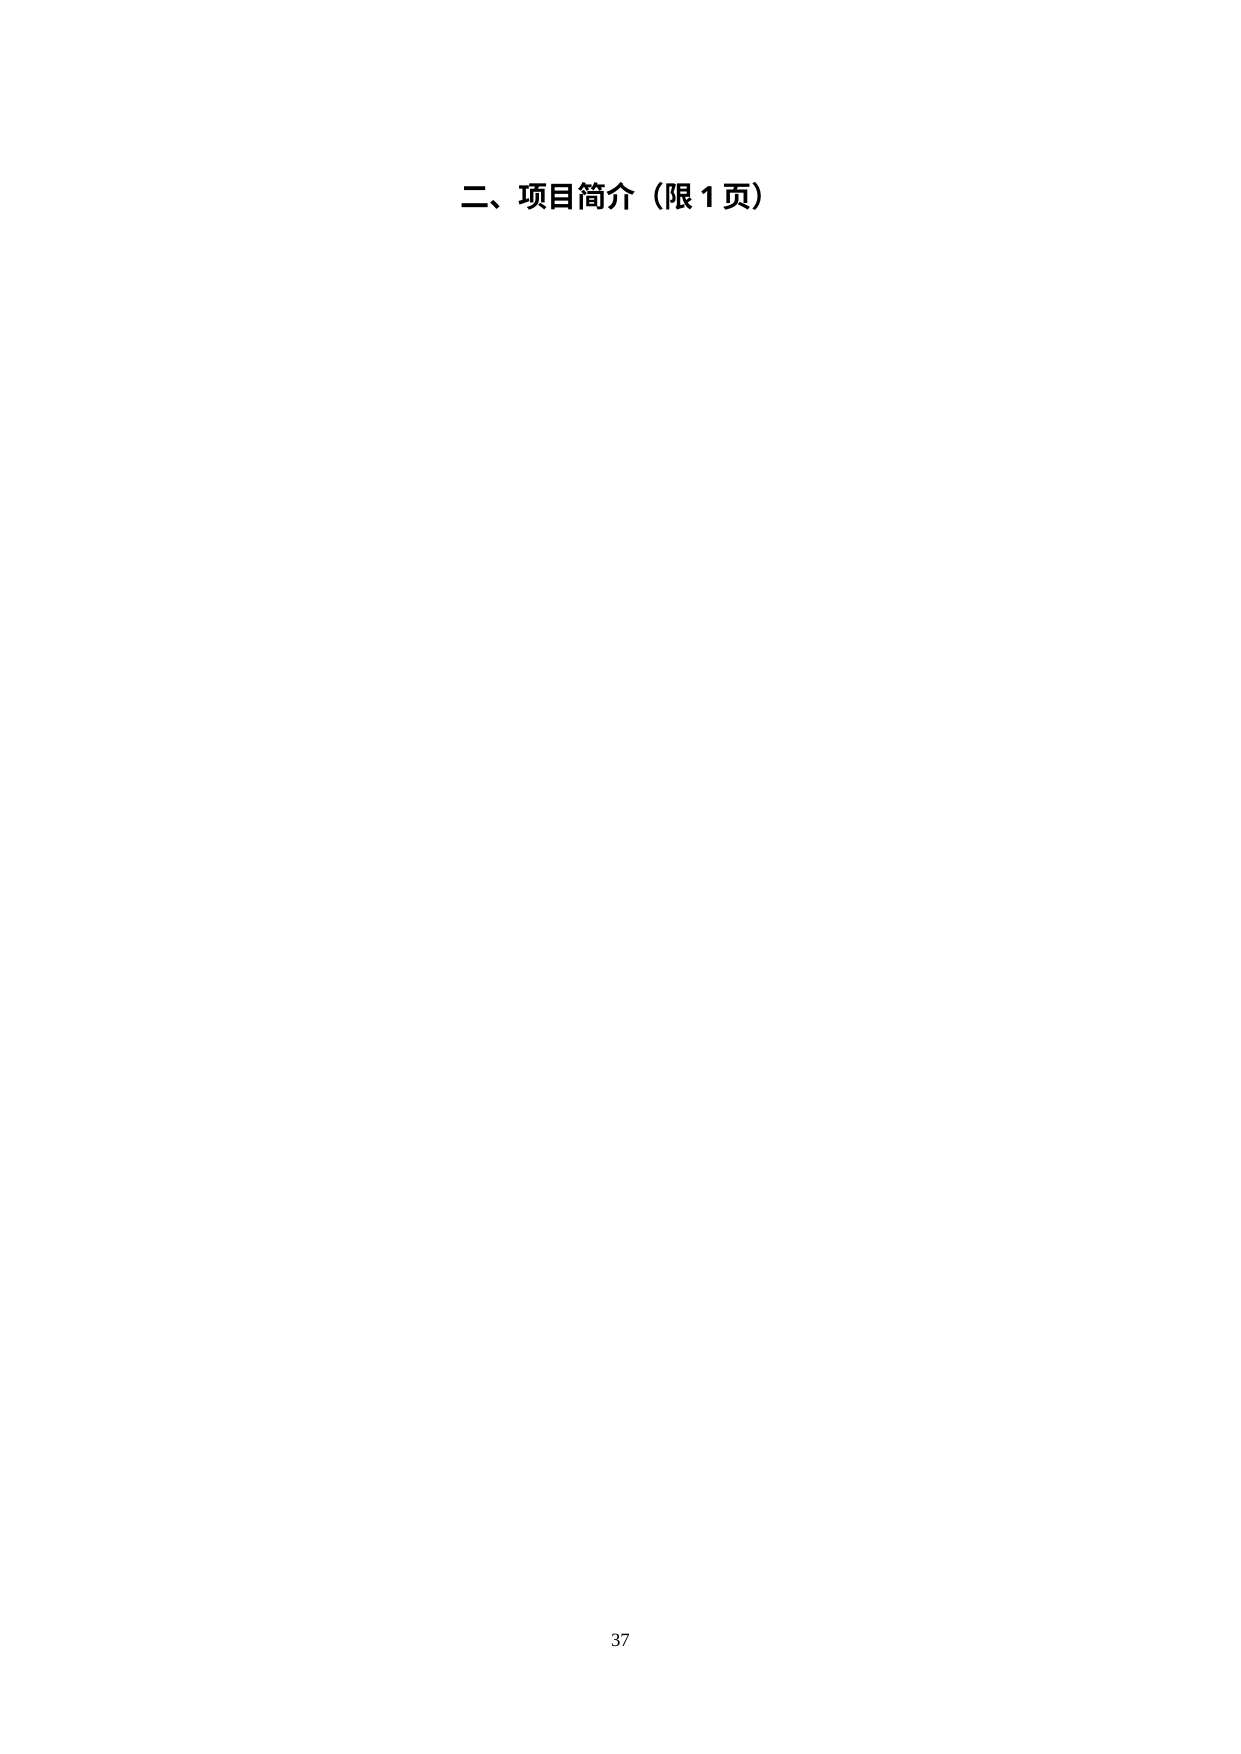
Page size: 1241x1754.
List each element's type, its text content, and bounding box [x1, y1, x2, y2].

text 二、项目简介（限1页） [187, 162, 1053, 227]
